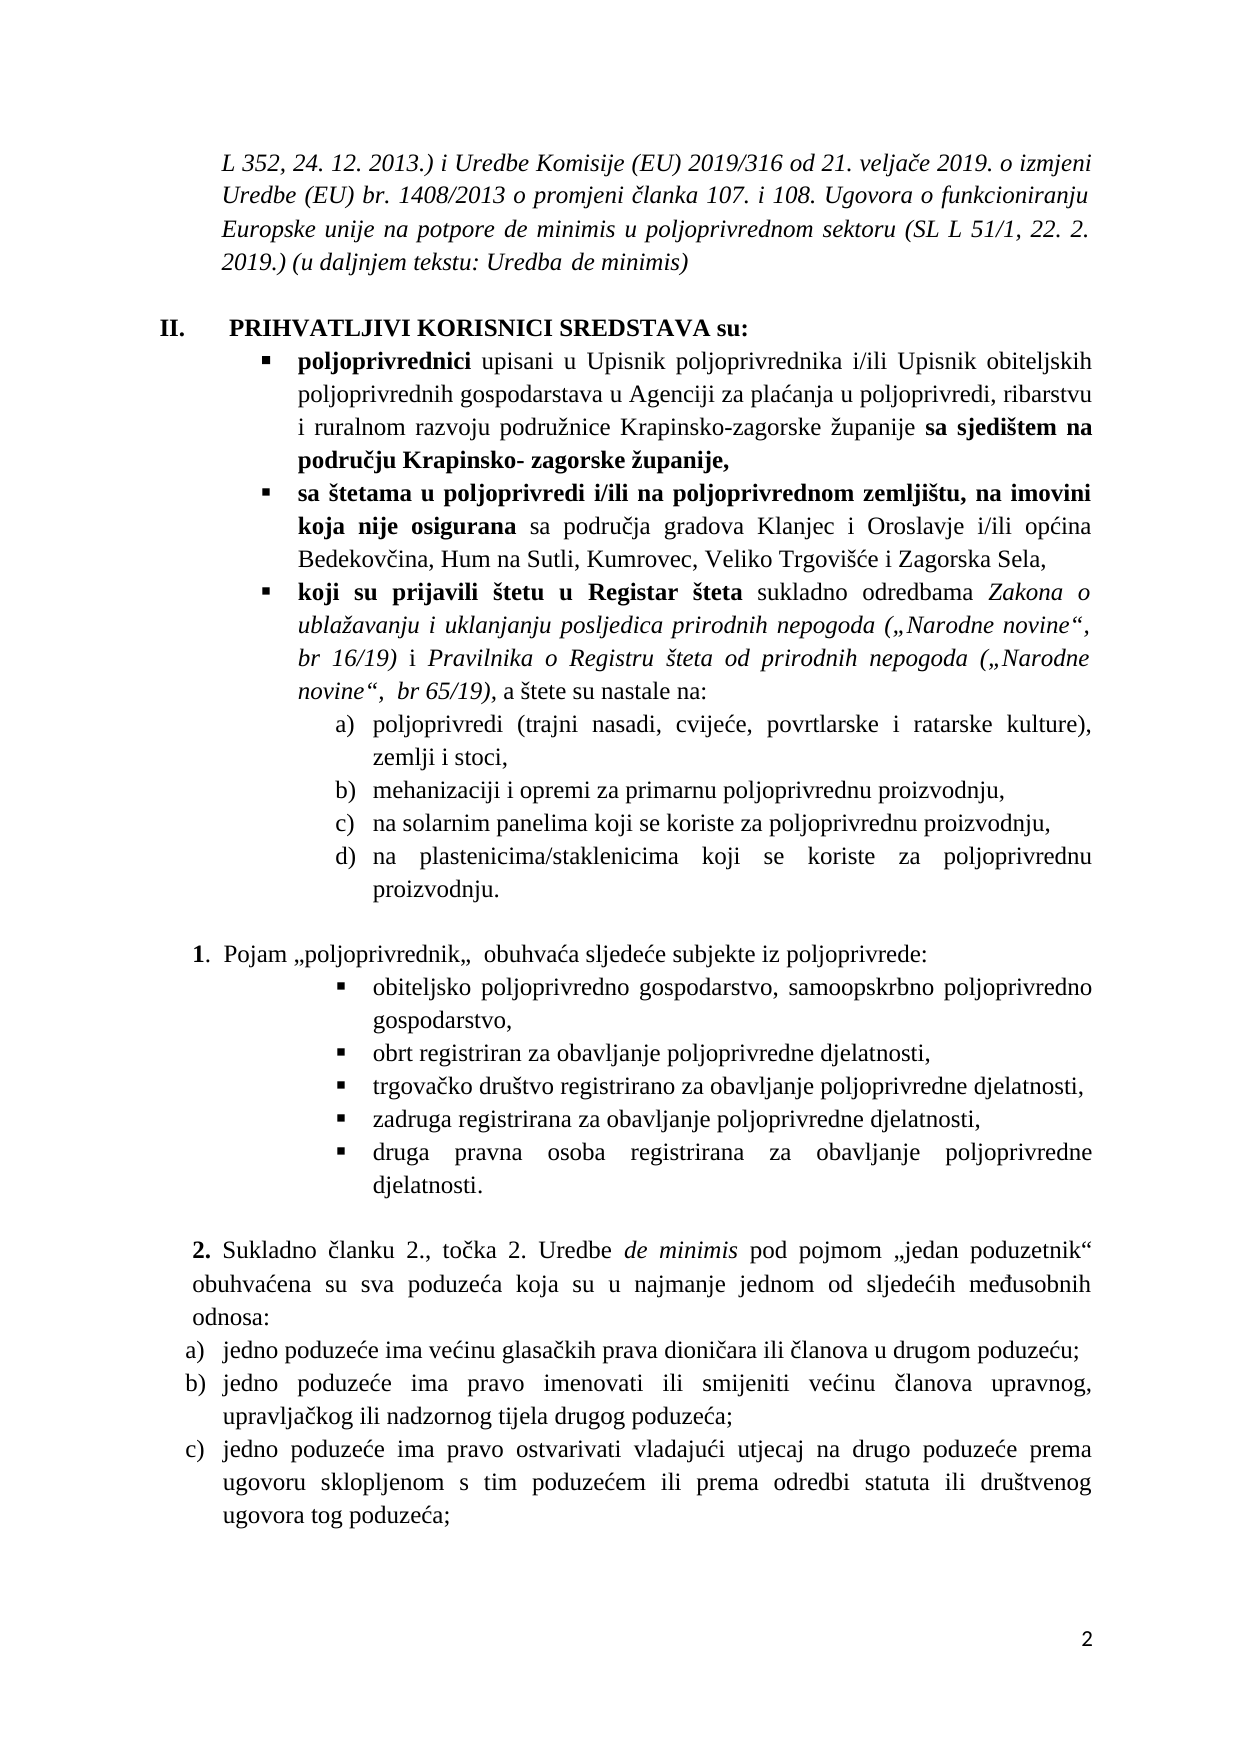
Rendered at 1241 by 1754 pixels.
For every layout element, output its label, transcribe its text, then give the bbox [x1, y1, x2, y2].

list sa štetama u poljoprivredi i/ili na poljoprivrednom zemljištu, na imovini koja nije osigurana sa područja gradova Klanjec i Oroslavje i/ili općina Bedekovčina, Hum na Sutli, Kumrovec, Veliko Trgovišće i Zagorska Sela, [260, 478, 1093, 573]
list 2. Sukladno članku 2., točka 2. Uredbe de minimis pod pojmom „jedan poduzetnik“ obuhvaćena su sva poduzeća koja su u najmanje jednom od sljedećih međusobnih odnosa: [192, 1236, 1093, 1330]
list PRIHVATLJIVI KORISNICI SREDSTAVA su: [185, 313, 1093, 341]
list jedno poduzeće ima pravo imenovati ili smijeniti većinu članova upravnog, upravljačkog ili nadzornog tijela drugog poduzeća; [185, 1368, 1093, 1429]
list 1. Pojam „poljoprivrednik„ obuhvaća sljedeće subjekte iz poljoprivrede: [192, 939, 1093, 968]
list koji su prijavili štetu u Registar šteta sukladno odredbama Zakona o ublažavanju i uklanjanju posljedica prirodnih nepogoda („Narodne novine“, br 16/19) i Pravilnika o Registru šteta od prirodnih nepogoda („Narodne novine“, br 65/19), a štete su nastale na: [260, 577, 1093, 705]
list obrt registriran za obavljanje poljoprivredne djelatnosti, [335, 1038, 1093, 1067]
list jedno poduzeće ima većinu glasačkih prava dioničara ili članova u drugom poduzeću; [185, 1335, 1093, 1363]
list druga pravna osoba registrirana za obavljanje poljoprivredne djelatnosti. [335, 1137, 1093, 1199]
list zadruga registrirana za obavljanje poljoprivredne djelatnosti, [335, 1104, 1093, 1133]
list mehanizaciji i opremi za primarnu poljoprivrednu proizvodnju, [335, 775, 1093, 804]
list poljoprivrednici upisani u Upisnik poljoprivrednika i/ili Upisnik obiteljskih poljoprivrednih gospodarstava u Agenciji za plaćanja u poljoprivredi, ribarstvu i ruralnom razvoju podružnice Krapinsko-zagorske županije sa sjedištem na području Krapinsko- zagorske županije, [260, 346, 1093, 473]
list na solarnim panelima koji se koriste za poljoprivrednu proizvodnju, [335, 808, 1093, 837]
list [221, 148, 1093, 275]
list poljoprivredi (trajni nasadi, cvijeće, povrtlarske i ratarske kulture), zemlji i stoci, [335, 709, 1093, 771]
list jedno poduzeće ima pravo ostvarivati vladajući utjecaj na drugo poduzeće prema ugovoru sklopljenom s tim poduzećem ili prema odredbi statuta ili društvenog ugovora tog poduzeća; [185, 1434, 1093, 1528]
list trgovačko društvo registrirano za obavljanje poljoprivredne djelatnosti, [335, 1071, 1093, 1100]
list na plastenicima/staklenicima koji se koriste za poljoprivrednu proizvodnju. [335, 841, 1093, 903]
list obiteljsko poljoprivredno gospodarstvo, samoopskrbno poljoprivredno gospodarstvo, [335, 972, 1093, 1034]
